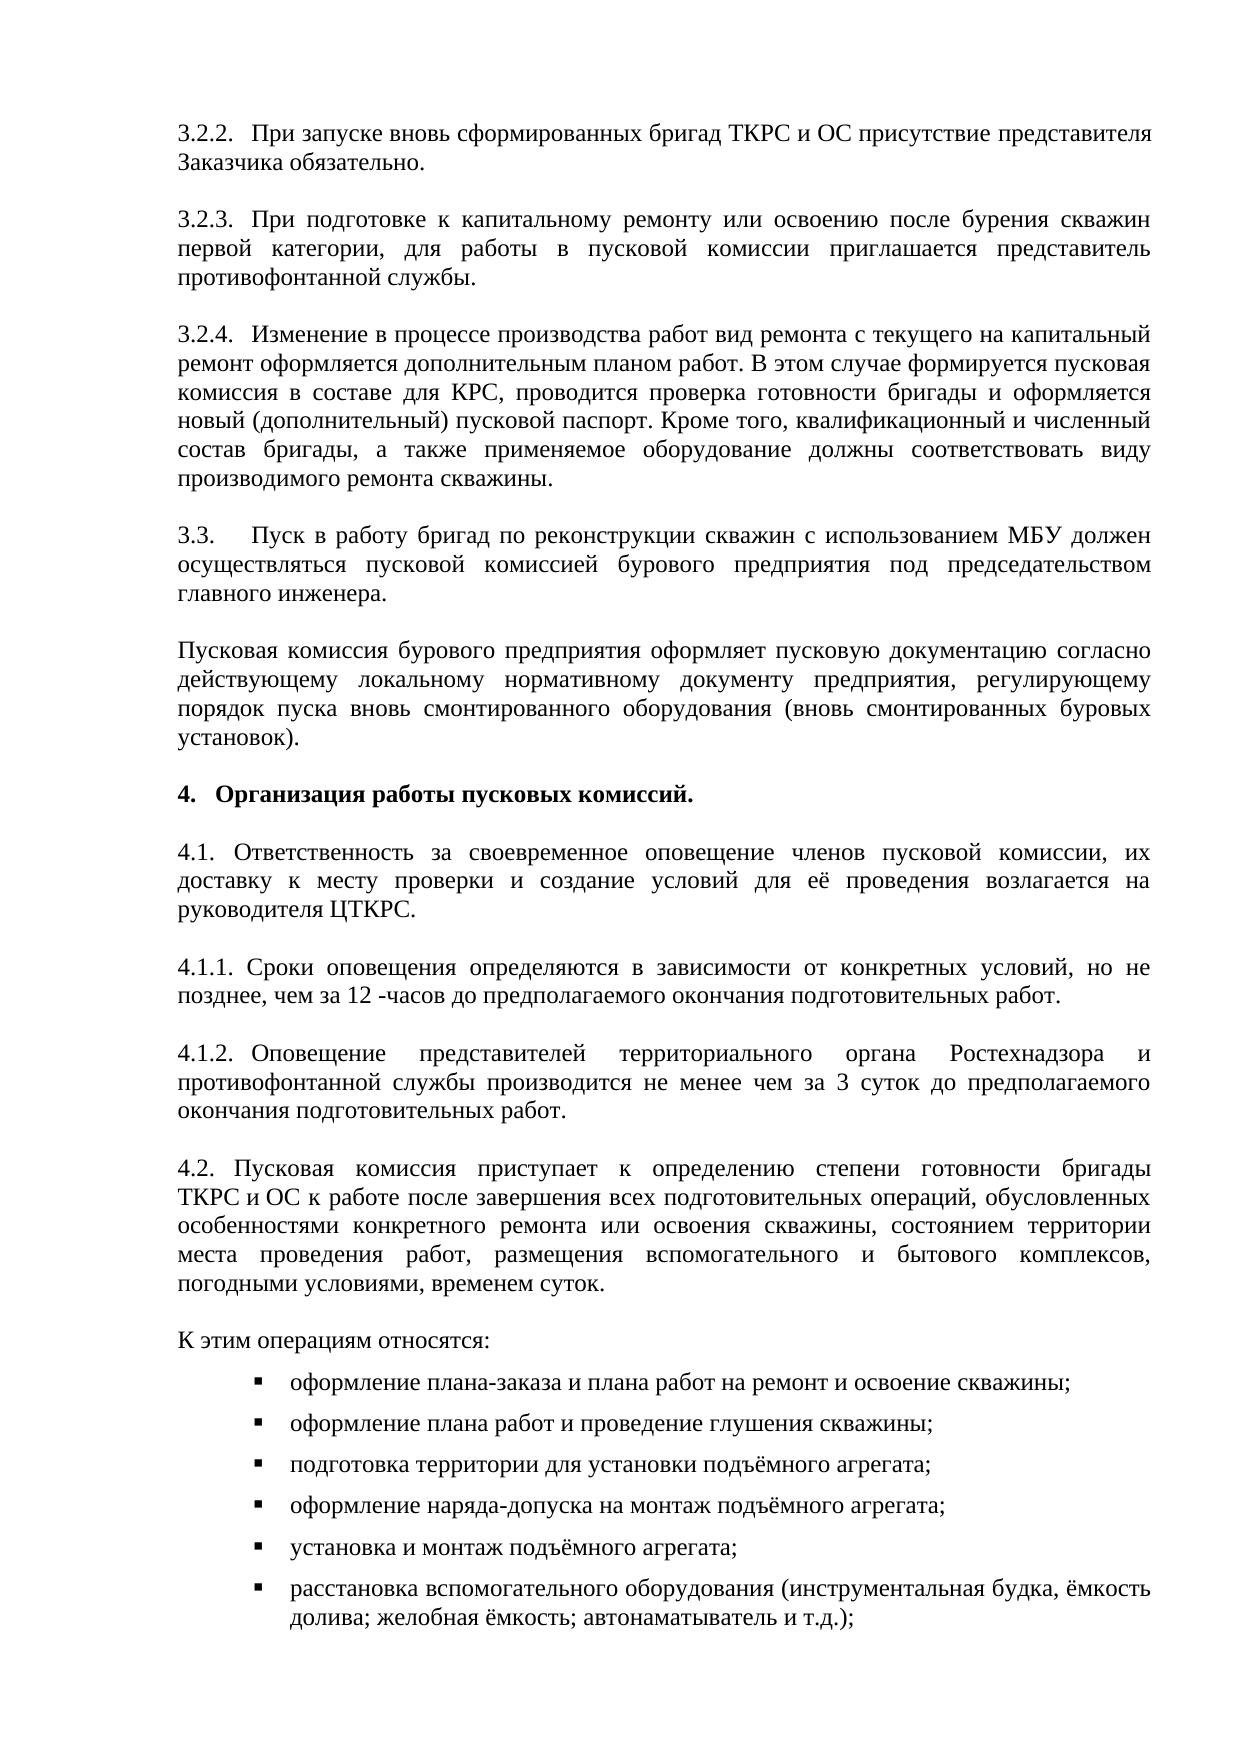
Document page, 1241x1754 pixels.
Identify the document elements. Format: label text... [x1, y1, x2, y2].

text Пусковая комиссия бурового предприятия оформляет пусковую документацию согласно действующему локальному нормативному документу предприятия, регулирующему порядок пуска вновь смонтированного оборудования (вновь смонтированных буровых установок). [177, 636, 1152, 751]
list оформление плана работ и проведение глушения скважины; [252, 1408, 1152, 1437]
text К этим операциям относятся: [177, 1326, 1152, 1354]
list подготовка территории для установки подъёмного агрегата; [252, 1449, 1152, 1478]
list оформление наряда-допуска на монтаж подъёмного агрегата; [252, 1491, 1152, 1519]
text 4.1.1. Сроки оповещения определяются в зависимости от конкретных условий, но не позднее, чем за 12 -часов до предполагаемого окончания подготовительных работ. [177, 952, 1152, 1009]
list оформление плана-заказа и плана работ на ремонт и освоение скважины; [252, 1367, 1152, 1396]
text 3.2.3. При подготовке к капитальному ремонту или освоению после бурения скважин первой категории, для работы в пусковой комиссии приглашается представитель противофонтанной службы. [177, 204, 1152, 291]
text 3.2.4. Изменение в процессе производства работ вид ремонта с текущего на капитальный ремонт оформляется дополнительным планом работ. В этом случае формируется пусковая комиссия в составе для КРС, проводится проверка готовности бригады и оформляется новый (дополнительный) пусковой паспорт. Кроме того, квалификационный и численный состав бригады, а также применяемое оборудование должны соответствовать виду производимого ремонта скважины. [177, 319, 1152, 492]
list установка и монтаж подъёмного агрегата; [252, 1532, 1152, 1561]
text 3.2.2. При запуске вновь сформированных бригад ТКРС и ОС присутствие представителя Заказчика обязательно. [177, 118, 1152, 176]
text 4.1. Ответственность за своевременное оповещение членов пусковой комиссии, их доставку к месту проверки и создание условий для её проведения возлагается на руководителя ЦТКРС. [177, 837, 1152, 923]
text 4.1.2. Оповещение представителей территориального органа Ростехнадзора и противофонтанной службы производится не менее чем за 3 суток до предполагаемого окончания подготовительных работ. [177, 1038, 1152, 1124]
text 3.3. Пуск в работу бригад по реконструкции скважин с использованием МБУ должен осуществляться пусковой комиссией бурового предприятия под председательством главного инженера. [177, 521, 1152, 607]
list расстановка вспомогательного оборудования (инструментальная будка, ёмкость долива; желобная ёмкость; автонаматыватель и т.д.); [252, 1573, 1152, 1631]
text 4.2. Пусковая комиссия приступает к определению степени готовности бригады ТКРС и ОС к работе после завершения всех подготовительных операций, обусловленных особенностями конкретного ремонта или освоения скважины, состоянием территории места проведения работ, размещения вспомогательного и бытового комплексов, погодными условиями, временем суток. [177, 1153, 1152, 1297]
text 4. Организация работы пусковых комиссий. [177, 779, 1152, 808]
